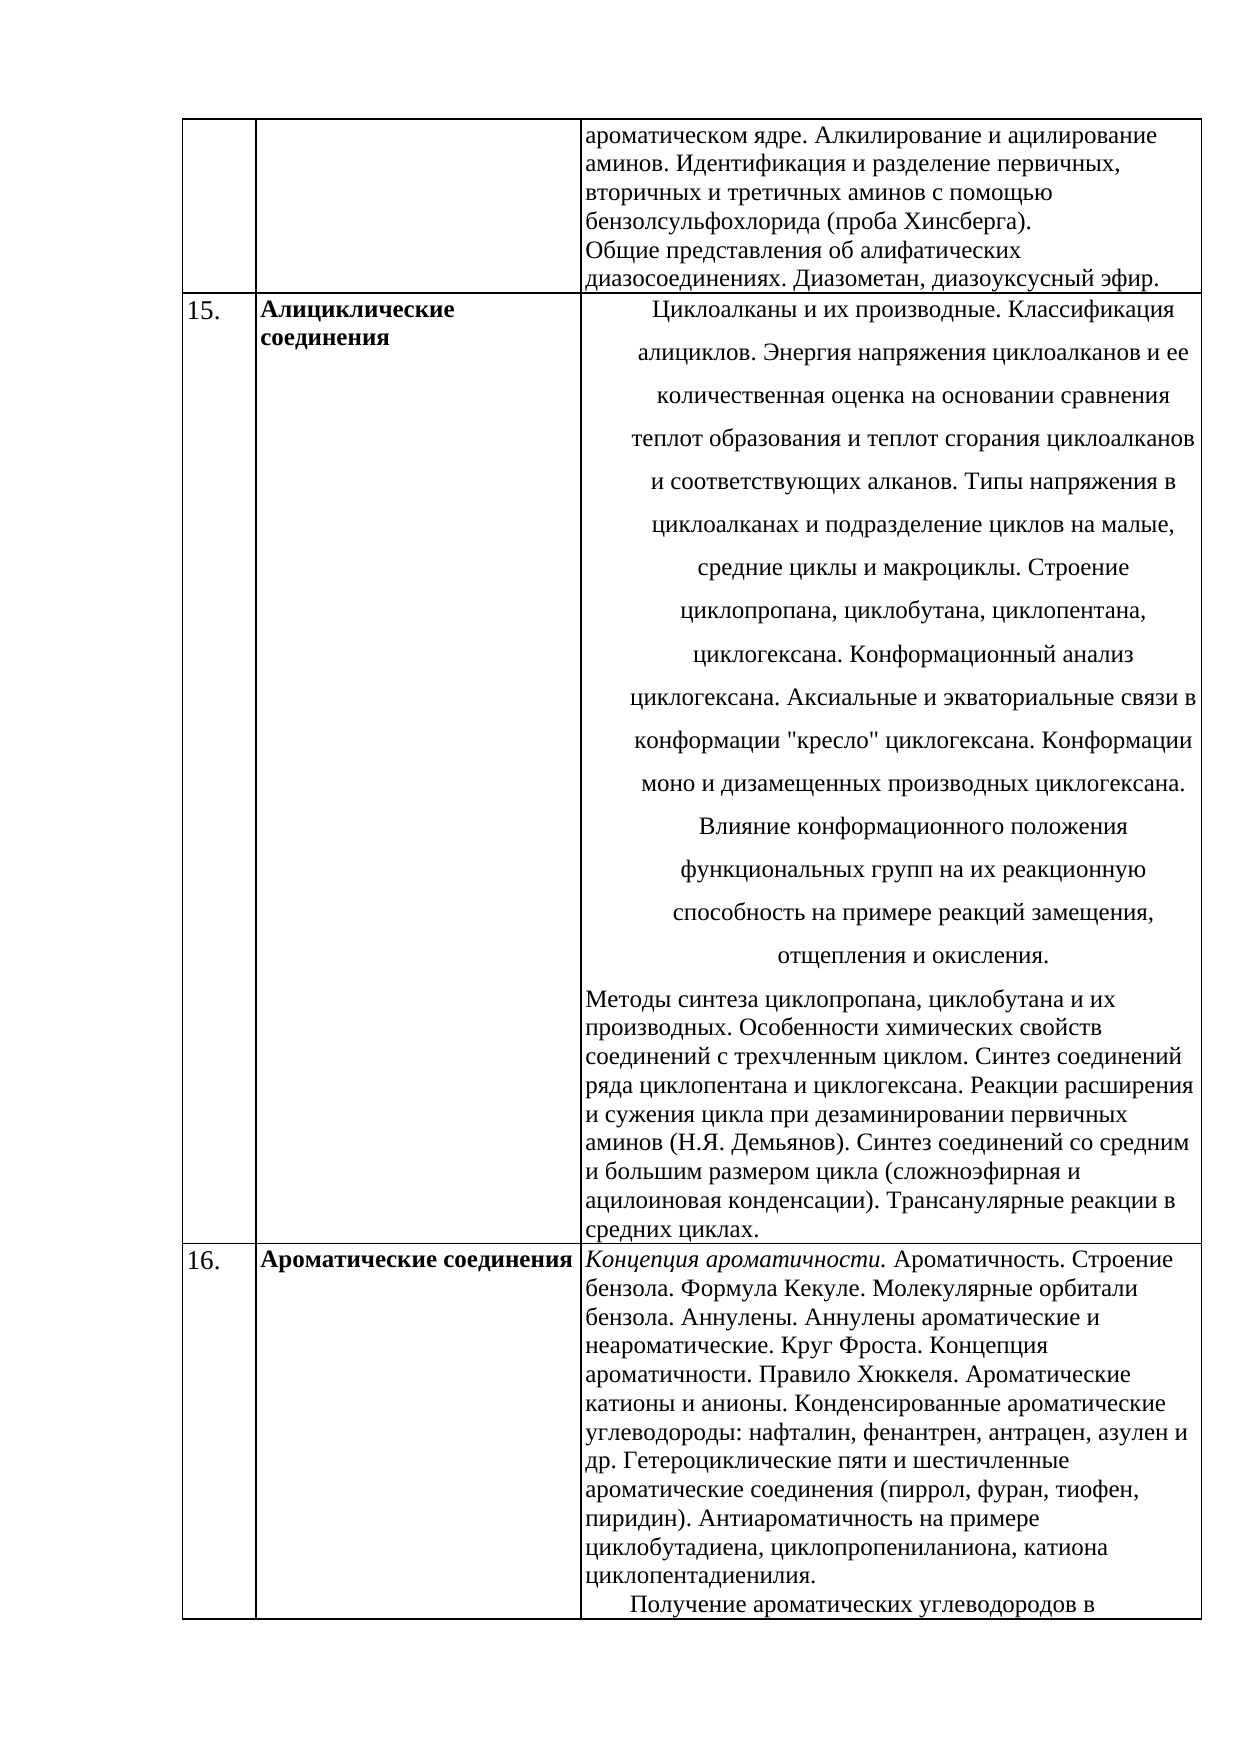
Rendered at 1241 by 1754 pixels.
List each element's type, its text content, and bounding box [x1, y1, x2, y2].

table_cell [183, 1244, 255, 1618]
table_cell Циклоалканы и их производные. Классификация алициклов. Энергия напряжения циклоалканов и ее количественная оценка на основании сравнения теплот образования и теплот сгорания циклоалканов и соответствующих алканов. Типы напряжения в циклоалканах и подразделение циклов на малые, средние циклы и макроциклы. Строение циклопропана, циклобутана, циклопентана, циклогексана. Конформационный анализ циклогексана. Аксиальные и экваториальные связи в конформации "кресло" циклогексана. Конформации моно и дизамещенных производных циклогексана. Влияние конформационного положения функциональных групп на их реакционную способность на примере реакций замещения, отщепления и окисления. Методы синтеза циклопропана, циклобутана и их производных. Особенности химических свойств соединений с трехчленным циклом. Синтез соединений ряда циклопентана и циклогексана. Реакции расширения и сужения цикла при дезаминировании первичных аминов (Н.Я. Демьянов). Синтез соединений со средним и большим размером цикла (сложноэфирная и ацилоиновая конденсации). Трансанулярные реакции в средних циклах. [582, 294, 1201, 1242]
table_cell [257, 1244, 580, 1618]
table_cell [257, 120, 580, 292]
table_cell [582, 1244, 1201, 1618]
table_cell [582, 120, 1201, 292]
table_cell [183, 294, 255, 1242]
table_cell Алициклические соединения [257, 294, 580, 1242]
table_cell [183, 120, 255, 292]
